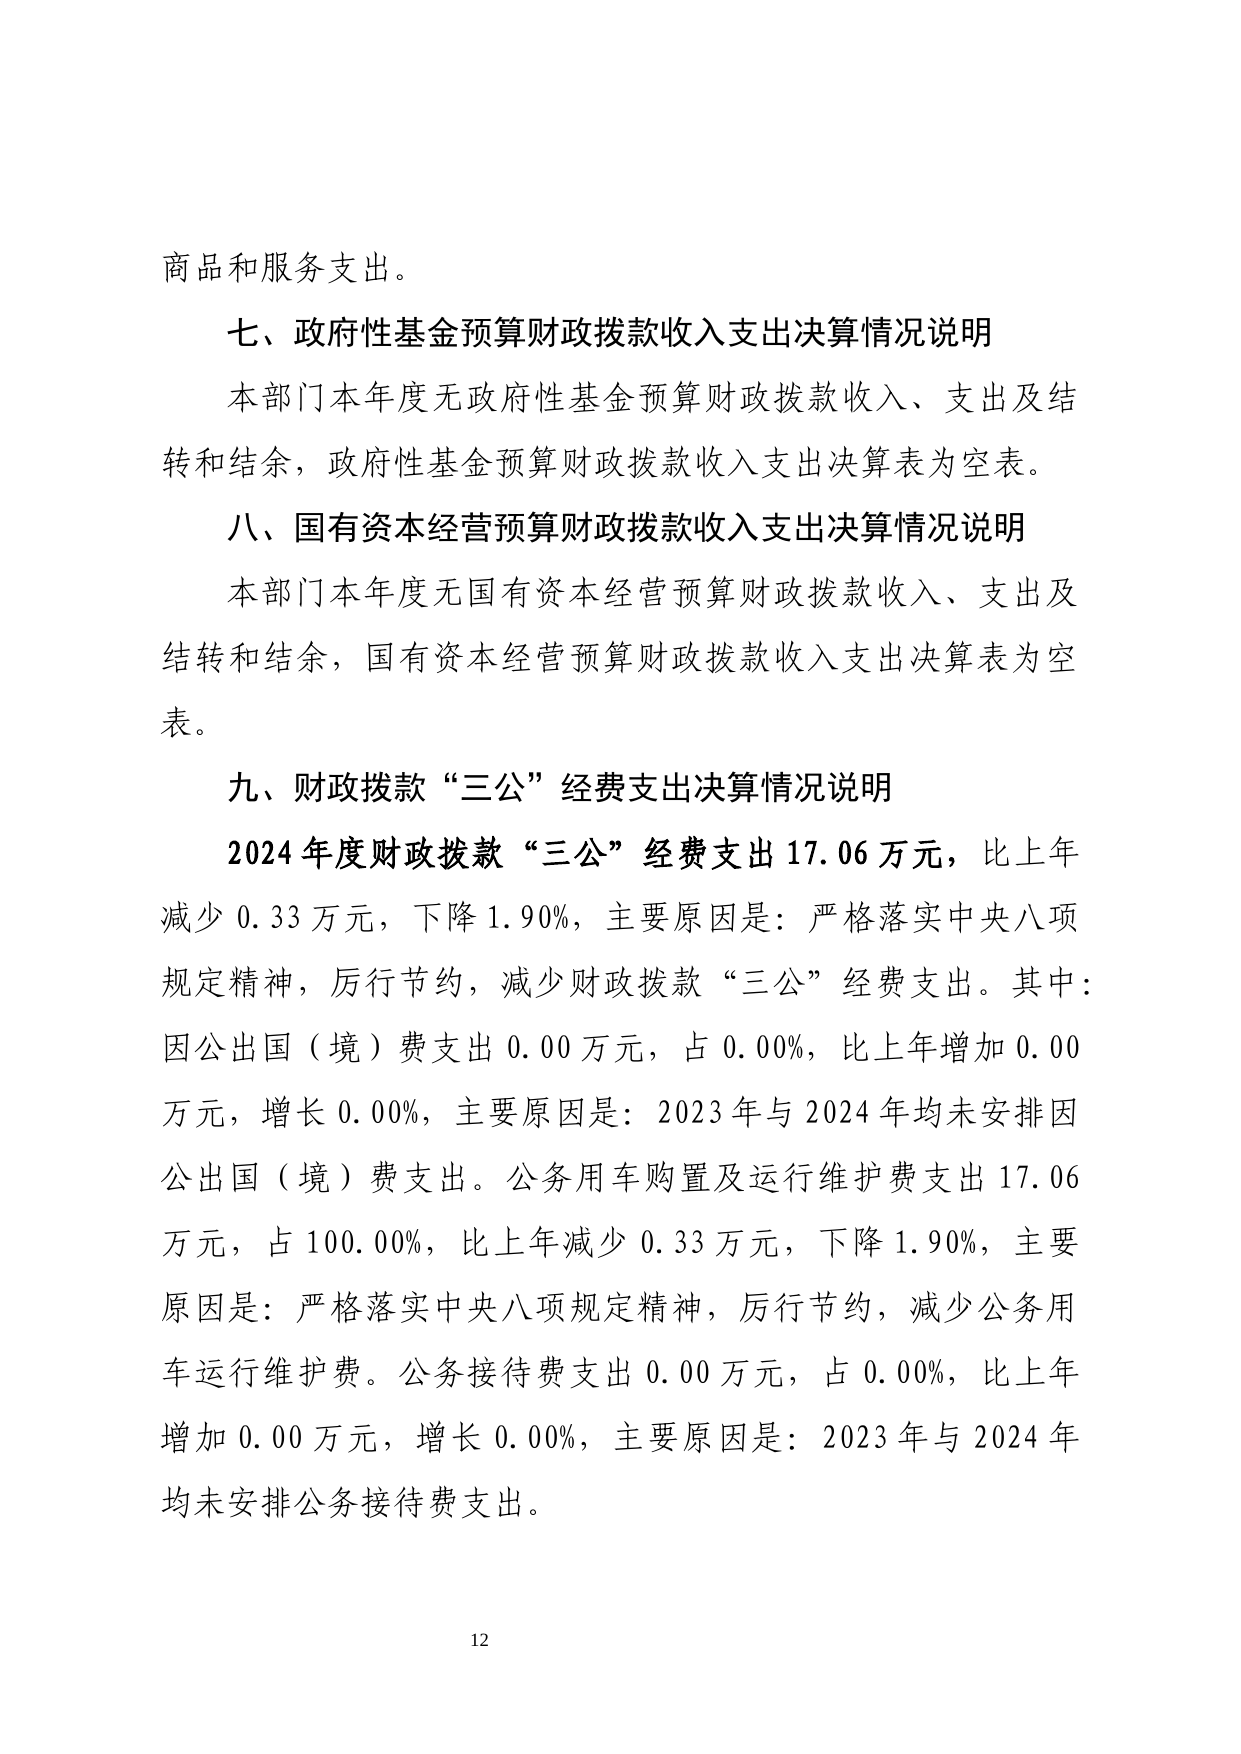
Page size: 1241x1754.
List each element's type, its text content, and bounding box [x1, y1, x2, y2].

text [159, 233, 1081, 298]
text 八、国有资本经营预算财政拨款收入支出决算情况说明 [159, 493, 1081, 558]
text 九、财政拨款“三公”经费支出决算情况说明 [159, 753, 1081, 818]
text 本部门本年度无国有资本经营预算财政拨款收入、支出及结转和结余，国有资本经营预算财政拨款收入支出决算表为空表。 [159, 558, 1081, 753]
text 七、政府性基金预算财政拨款收入支出决算情况说明 [159, 298, 1081, 363]
text 本部门本年度无政府性基金预算财政拨款收入、支出及结转和结余，政府性基金预算财政拨款收入支出决算表为空表。 [159, 363, 1081, 493]
text 2024年度财政拨款“三公”经费支出17.06万元，比上年减少0.33万元，下降1.90%，主要原因是：严格落实中央八项规定精神，厉行节约，减少财政拨款“三公”经费支出。其中：因公出国（境）费支出0.00万元，占0.00%，比上年增加0.00万元，增长0.00%，主要原因是：2023年与2024年均未安排因公出国（境）费支出。公务用车购置及运行维护费支出17.06万元，占100.00%，比上年减少0.33万元，下降1.90%，主要原因是：严格落实中央八项规定精神，厉行节约，减少公务用车运行维护费。公务接待费支出0.00万元，占0.00%，比上年增加0.00万元，增长0.00%，主要原因是：2023年与2024年均未安排公务接待费支出。 [159, 818, 1081, 1533]
